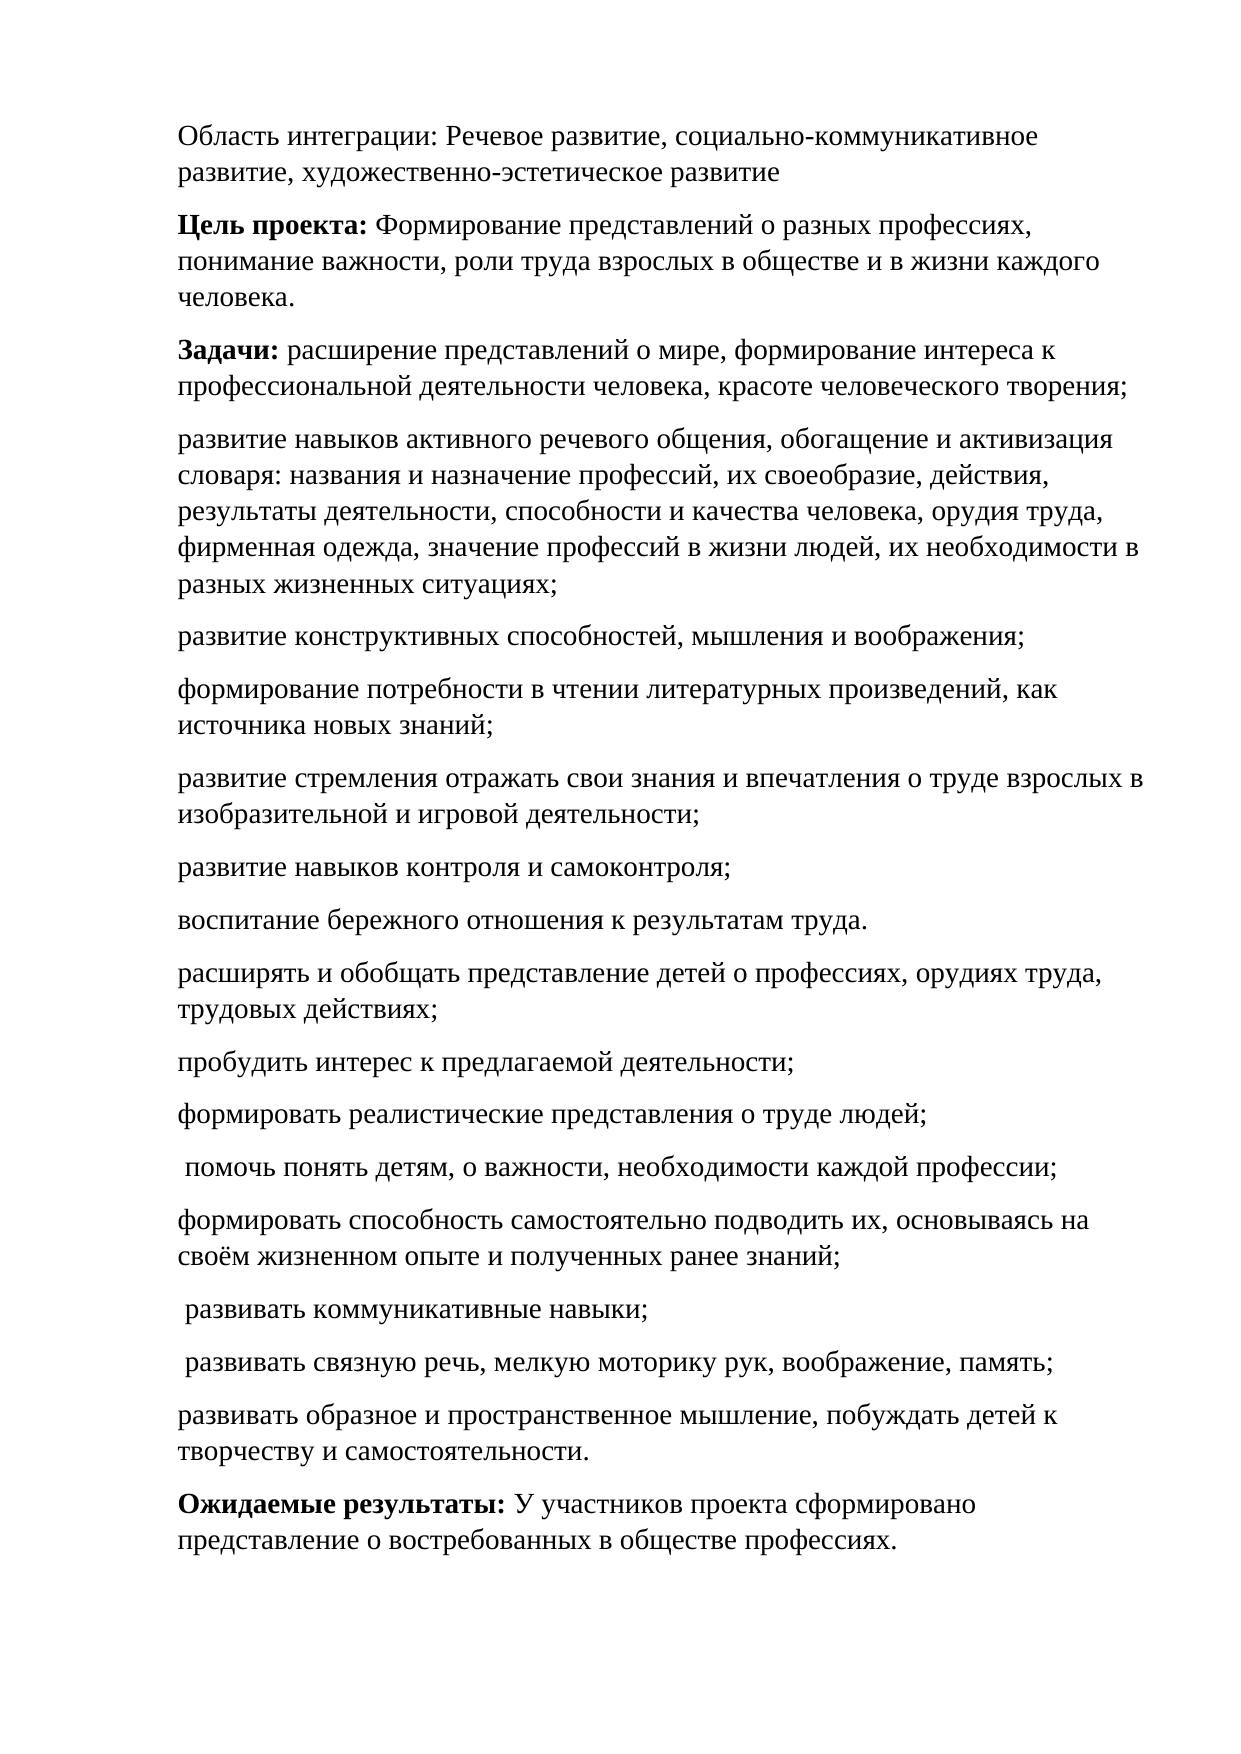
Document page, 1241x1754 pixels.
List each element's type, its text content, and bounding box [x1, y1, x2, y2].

text формировать реалистические представления о труде людей; [177, 1097, 1152, 1130]
text воспитание бережного отношения к результатам труда. [177, 902, 1152, 936]
text помочь понять детям, о важности, необходимости каждой профессии; [177, 1149, 1152, 1183]
text Область интеграции: Речевое развитие, социально-коммуникативное развитие, художественно-эстетическое развитие [177, 118, 1152, 188]
text Ожидаемые результаты: У участников проекта сформировано представление о востребованных в обществе профессиях. [177, 1486, 1152, 1556]
text развивать образное и пространственное мышление, побуждать детей к творчеству и самостоятельности. [177, 1397, 1152, 1467]
text развитие стремления отражать свои знания и впечатления о труде взрослых в изобразительной и игровой деятельности; [177, 760, 1152, 830]
text Задачи: расширение представлений о мире, формирование интереса к профессиональной деятельности человека, красоте человеческого творения; [177, 332, 1152, 402]
text расширять и обобщать представление детей о профессиях, орудиях труда, трудовых действиях; [177, 955, 1152, 1024]
text развитие конструктивных способностей, мышления и воображения; [177, 618, 1152, 652]
text развитие навыков активного речевого общения, обогащение и активизация словаря: названия и назначение профессий, их своеобразие, действия, результаты деятельности, способности и качества человека, орудия труда, фирменная одежда, значение профессий в жизни людей, их необходимости в разных жизненных ситуациях; [177, 421, 1152, 599]
text развивать связную речь, мелкую моторику рук, воображение, память; [177, 1344, 1152, 1378]
text пробудить интерес к предлагаемой деятельности; [177, 1044, 1152, 1077]
text Цель проекта: Формирование представлений о разных профессиях, понимание важности, роли труда взрослых в обществе и в жизни каждого человека. [177, 207, 1152, 313]
text развивать коммуникативные навыки; [177, 1291, 1152, 1325]
text формирование потребности в чтении литературных произведений, как источника новых знаний; [177, 671, 1152, 741]
text развитие навыков контроля и самоконтроля; [177, 849, 1152, 883]
text формировать способность самостоятельно подводить их, основываясь на своём жизненном опыте и полученных ранее знаний; [177, 1202, 1152, 1272]
